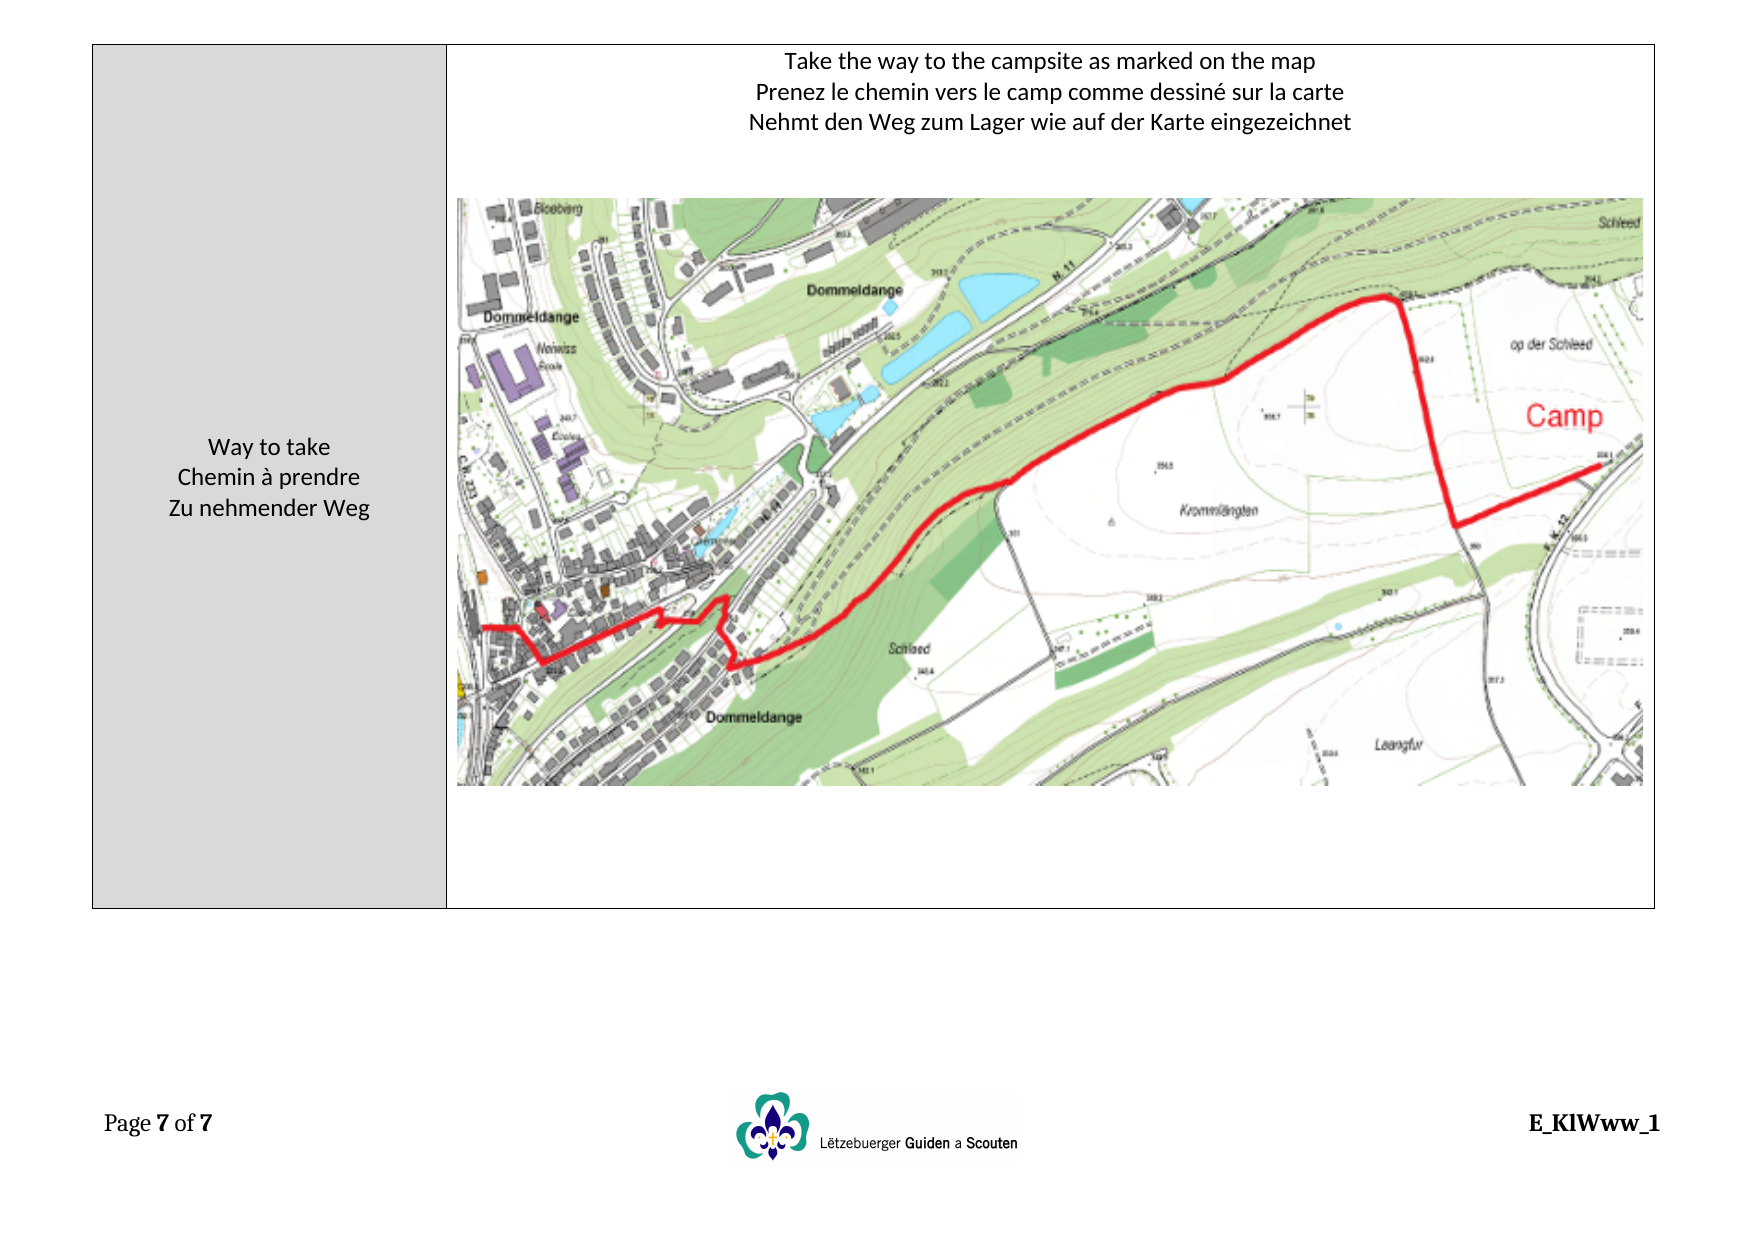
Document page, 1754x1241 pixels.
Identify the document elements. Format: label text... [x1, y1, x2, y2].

table_header Way to take Chemin à prendre Zu nehmender Weg [93, 45, 446, 908]
table_header Take the way to the campsite as marked on the map Prenez le chemin vers le camp comme dessiné sur la carte Nehmt den Weg zum Lager wie auf der Karte eingezeichnet [447, 45, 1654, 908]
picture [734, 1090, 1018, 1166]
picture [457, 198, 1644, 786]
